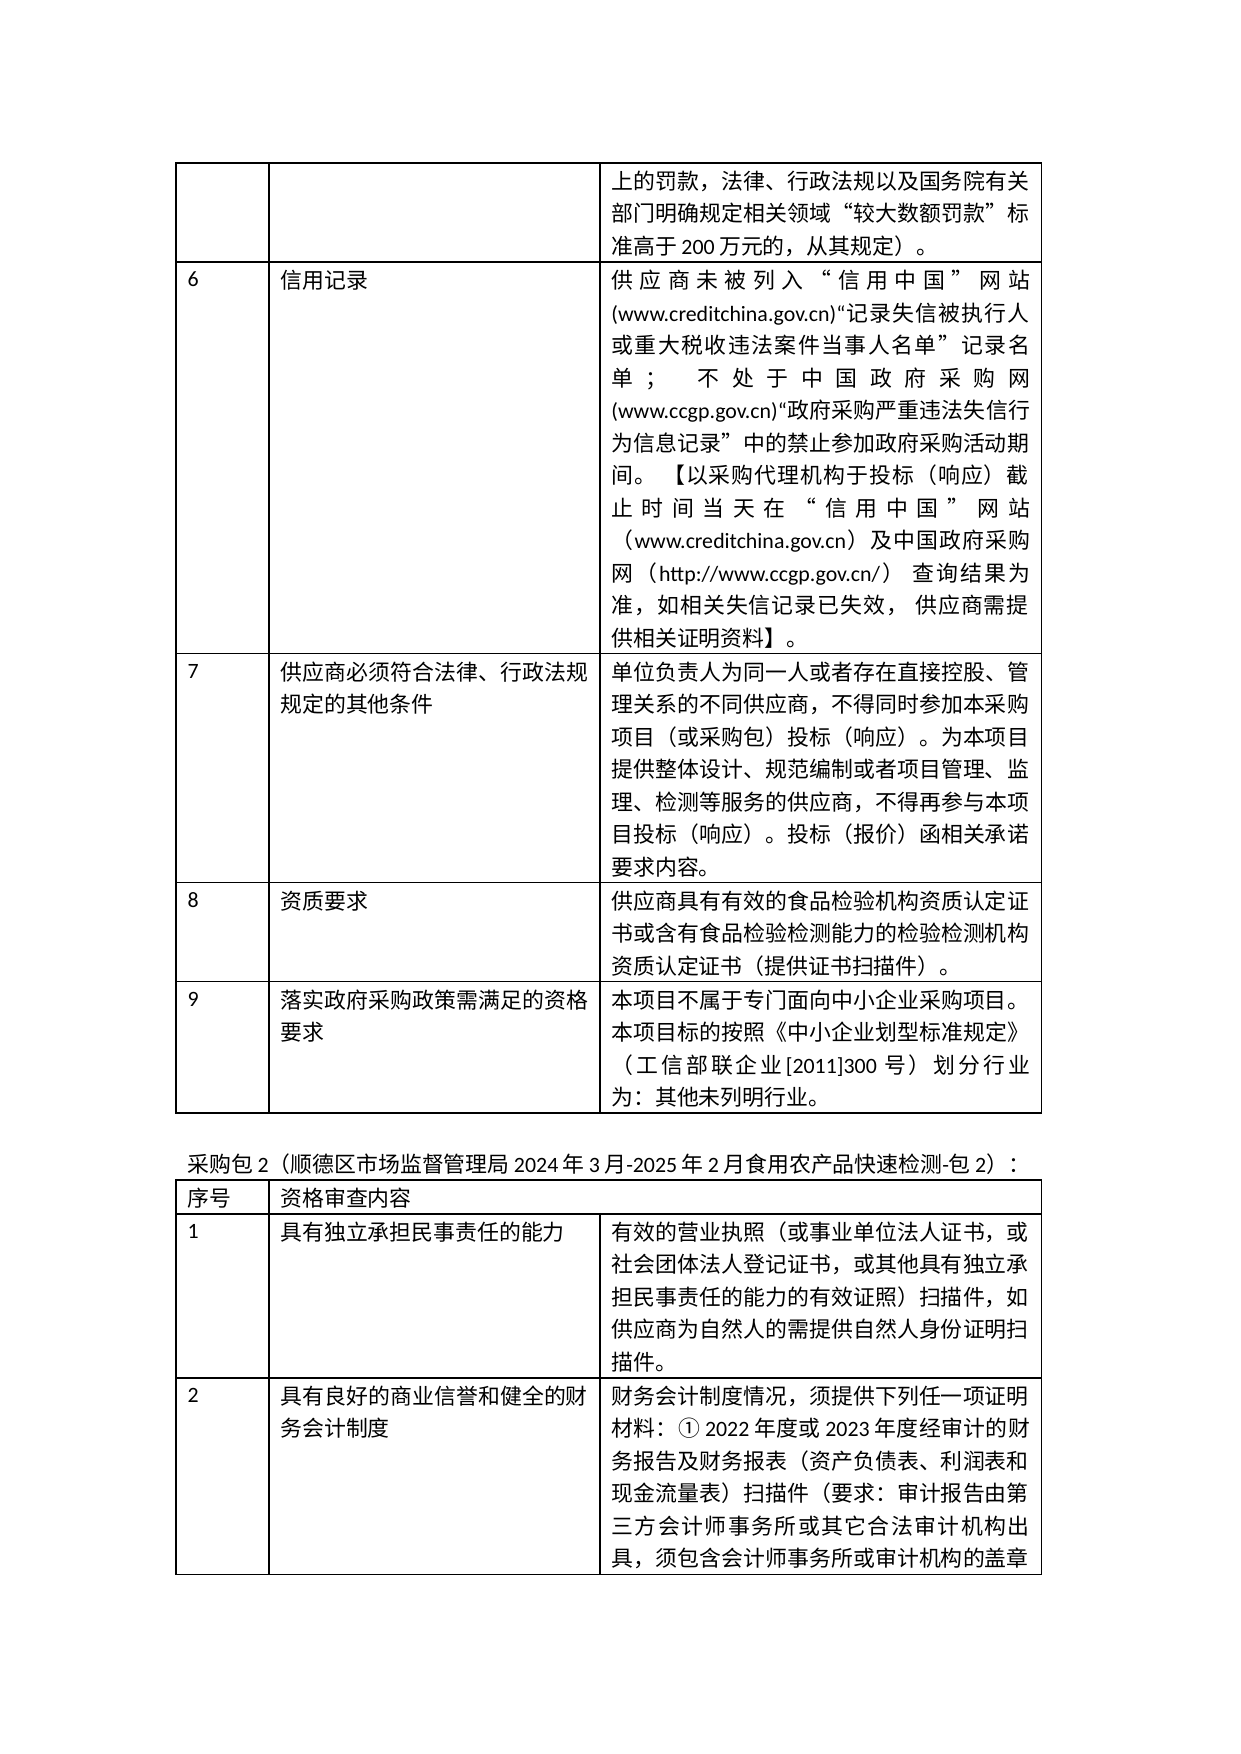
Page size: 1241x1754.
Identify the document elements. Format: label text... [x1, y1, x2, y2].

table_cell 7 [177, 654, 268, 882]
table_header 序号 [177, 1181, 268, 1213]
table_cell 有效的营业执照（或事业单位法人证书，或社会团体法人登记证书，或其他具有独立承担民事责任的能力的有效证照）扫描件，如供应商为自然人的需提供自然人身份证明扫描件。 [601, 1215, 1041, 1377]
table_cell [270, 164, 599, 261]
table_cell 9 [177, 982, 268, 1112]
table_cell 供应商具有有效的食品检验机构资质认定证书或含有食品检验检测能力的检验检测机构资质认定证书（提供证书扫描件）。 [601, 883, 1041, 981]
text 采购包2（顺德区市场监督管理局2024年3月-2025年2月食用农产品快速检测-包2）： [187, 1146, 1053, 1179]
table_cell 2 [177, 1379, 268, 1573]
table_cell 供应商未被列入“信用中国”网站(www.creditchina.gov.cn)“记录失信被执行人或重大税收违法案件当事人名单”记录名单； 不处于中国政府采购网(www.ccgp.gov.cn)“政府采购严重违法失信行为信息记录”中的禁止参加政府采购活动期间。 【以采购代理机构于投标（响应）截止时间当天在“信用中国”网站（www.creditchina.gov.cn）及中国政府采购网（http://www.ccgp.gov.cn/） 查询结果为准，如相关失信记录已失效， 供应商需提供相关证明资料】。 [601, 263, 1041, 653]
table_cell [601, 1379, 1041, 1573]
table_header 资格审查内容 [270, 1181, 1041, 1213]
table_cell 1 [177, 1215, 268, 1377]
table_cell 8 [177, 883, 268, 981]
table_cell 资质要求 [270, 883, 599, 981]
table_cell 单位负责人为同一人或者存在直接控股、管理关系的不同供应商，不得同时参加本采购项目（或采购包）投标（响应）。为本项目提供整体设计、规范编制或者项目管理、监理、检测等服务的供应商，不得再参与本项目投标（响应）。投标（报价）函相关承诺要求内容。 [601, 654, 1041, 882]
table_cell 信用记录 [270, 263, 599, 653]
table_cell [601, 164, 1041, 261]
table_cell 5 [177, 164, 268, 261]
table_cell 落实政府采购政策需满足的资格要求 [270, 982, 599, 1112]
table_cell 供应商必须符合法律、行政法规规定的其他条件 [270, 654, 599, 882]
table_cell 具有独立承担民事责任的能力 [270, 1215, 599, 1377]
table_cell 6 [177, 263, 268, 653]
table_cell 具有良好的商业信誉和健全的财务会计制度 [270, 1379, 599, 1573]
table_cell 本项目不属于专门面向中小企业采购项目。本项目标的按照《中小企业划型标准规定》（工信部联企业[2011]300号）划分行业为：其他未列明行业。 [601, 982, 1041, 1112]
